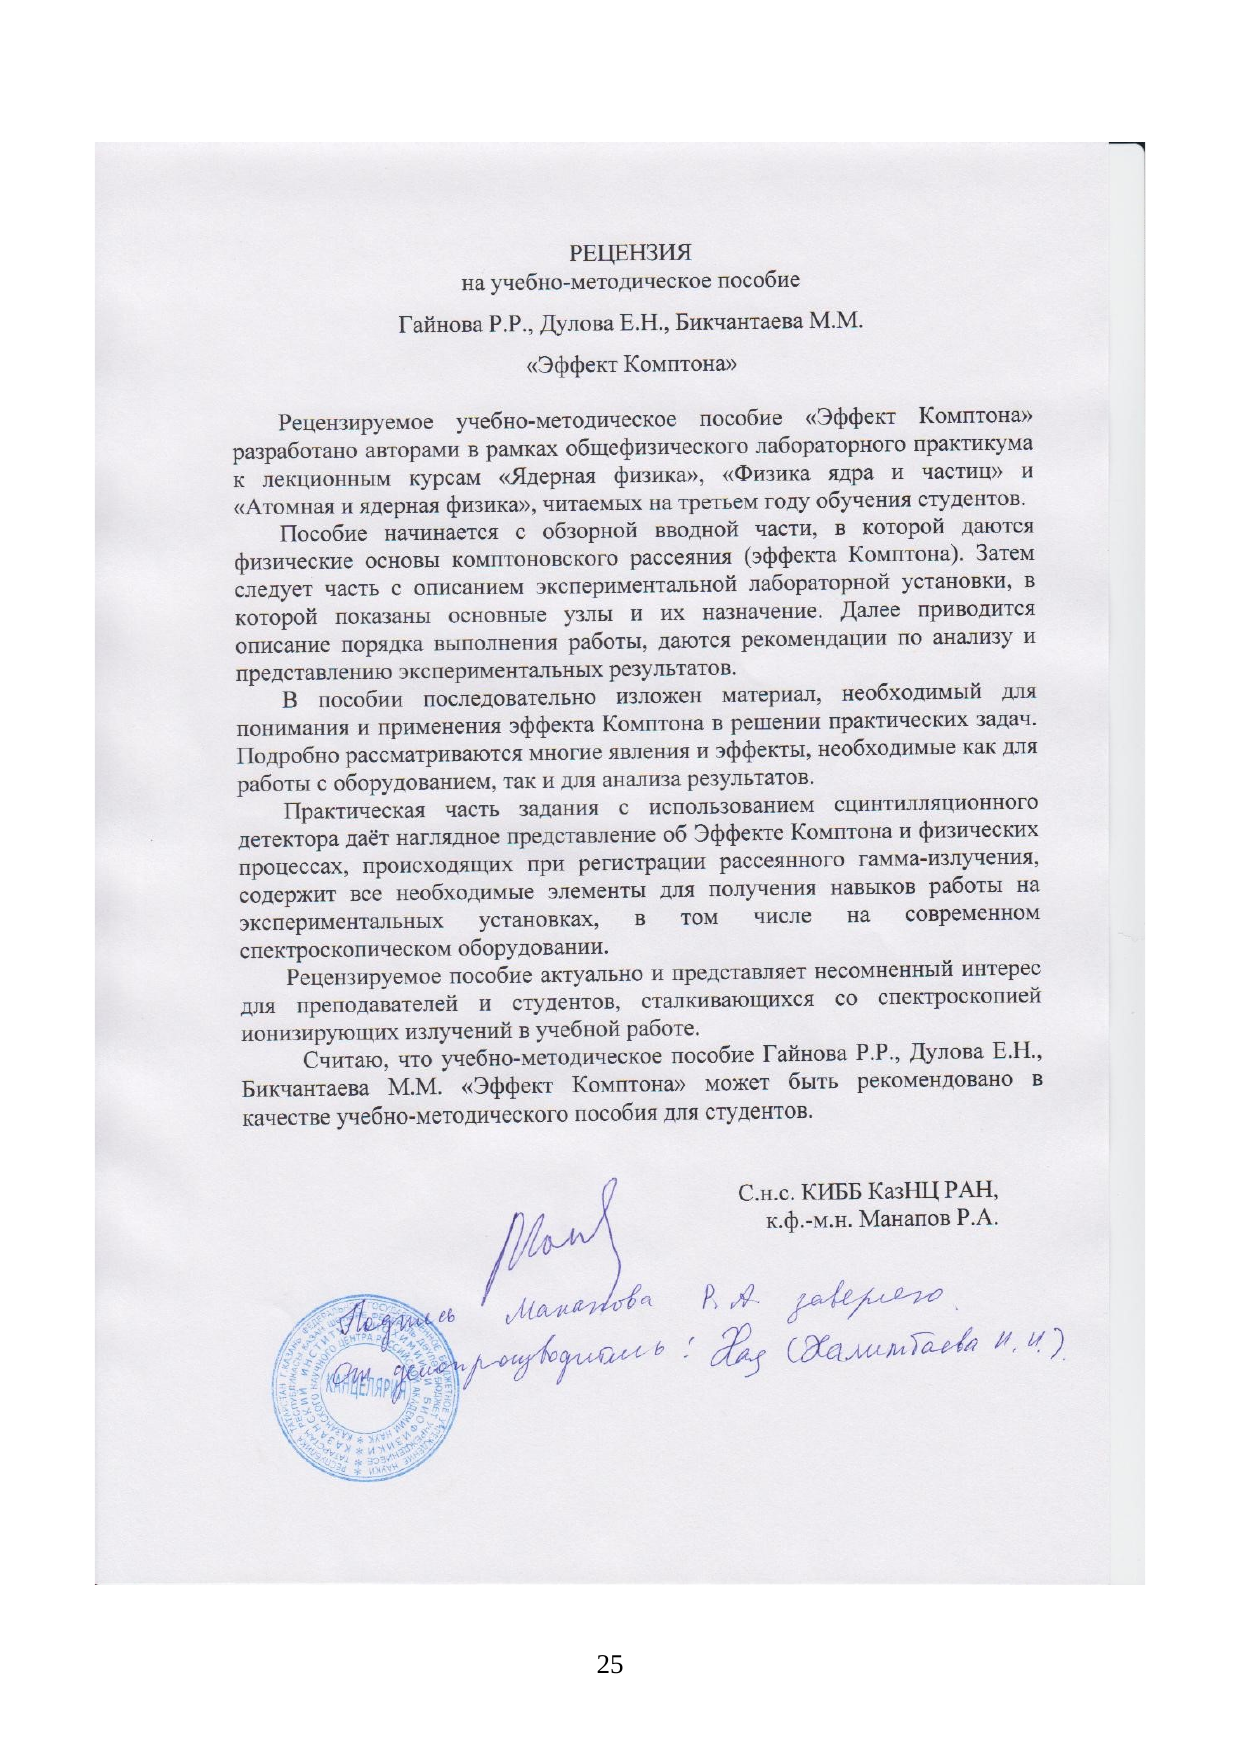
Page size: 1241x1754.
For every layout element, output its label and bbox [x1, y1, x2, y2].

picture [94, 142, 1146, 1585]
